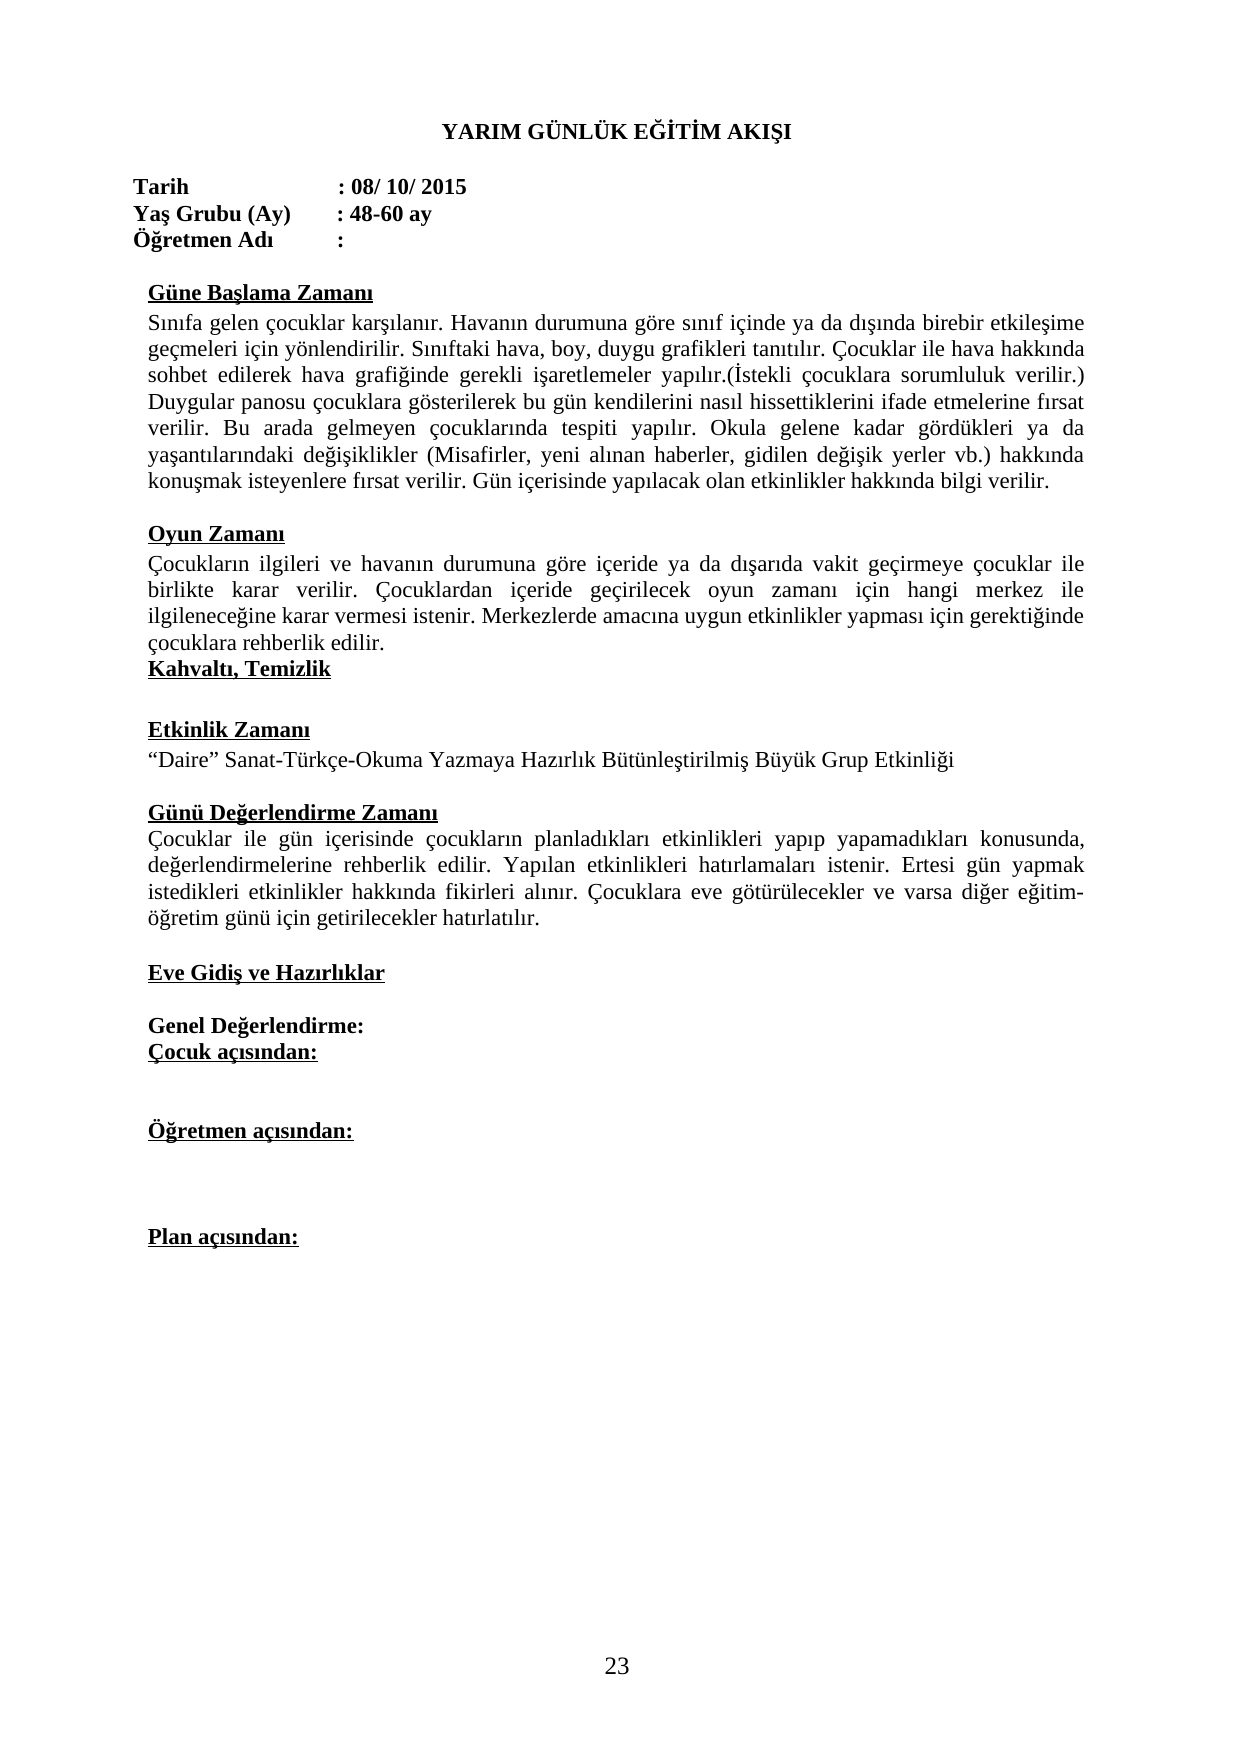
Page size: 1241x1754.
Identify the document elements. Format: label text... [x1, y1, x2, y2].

text Yaş Grubu (Ay) : 48-60 ay [133, 199, 1086, 226]
text Kahvaltı, Temizlik [148, 655, 1086, 682]
text Güne Başlama Zamanı [148, 279, 1086, 305]
text Günü Değerlendirme Zamanı [148, 799, 1086, 825]
text “Daire” Sanat-Türkçe-Okuma Yazmaya Hazırlık Bütünleştirilmiş Büyük Grup Etkinliği [148, 746, 1086, 772]
text Oyun Zamanı [148, 520, 1086, 546]
text Öğretmen açısından: [148, 1117, 1086, 1144]
text Plan açısından: [148, 1223, 1086, 1249]
text Genel Değerlendirme: [148, 1012, 1086, 1038]
text Çocukların ilgileri ve havanın durumuna göre içeride ya da dışarıda vakit geçirmeye çocuklar ile birlikte karar verilir. Çocuklardan içeride geçirilecek oyun zamanı için hangi merkez ile ilgileneceğine karar vermesi istenir. Merkezlerde amacına uygun etkinlikler yapması için gerektiğinde çocuklara rehberlik edilir. [148, 550, 1086, 655]
text Sınıfa gelen çocuklar karşılanır. Havanın durumuna göre sınıf içinde ya da dışında birebir etkileşime geçmeleri için yönlendirilir. Sınıftaki hava, boy, duygu grafikleri tanıtılır. Çocuklar ile hava hakkında sohbet edilerek hava grafiğinde gerekli işaretlemeler yapılır.(İstekli çocuklara sorumluluk verilir.) Duygular panosu çocuklara gösterilerek bu gün kendilerini nasıl hissettiklerini ifade etmelerine fırsat verilir. Bu arada gelmeyen çocuklarında tespiti yapılır. Okula gelene kadar gördükleri ya da yaşantılarındaki değişiklikler (Misafirler, yeni alınan haberler, gidilen değişik yerler vb.) hakkında konuşmak isteyenlere fırsat verilir. Gün içerisinde yapılacak olan etkinlikler hakkında bilgi verilir. [148, 309, 1086, 493]
text Öğretmen Adı : [133, 226, 1086, 252]
text YARIM GÜNLÜK EĞİTİM AKIŞI [148, 118, 1086, 144]
text Çocuklar ile gün içerisinde çocukların planladıkları etkinlikleri yapıp yapamadıkları konusunda, değerlendirmelerine rehberlik edilir. Yapılan etkinlikleri hatırlamaları istenir. Ertesi gün yapmak istedikleri etkinlikler hakkında fikirleri alınır. Çocuklara eve götürülecekler ve varsa diğer eğitim-öğretim günü için getirilecekler hatırlatılır. [148, 825, 1086, 930]
text Eve Gidiş ve Hazırlıklar [148, 959, 1086, 986]
text Etkinlik Zamanı [148, 716, 1086, 742]
text Tarih : 08/ 10/ 2015 [133, 173, 1086, 199]
text Çocuk açısından: [148, 1038, 1086, 1064]
